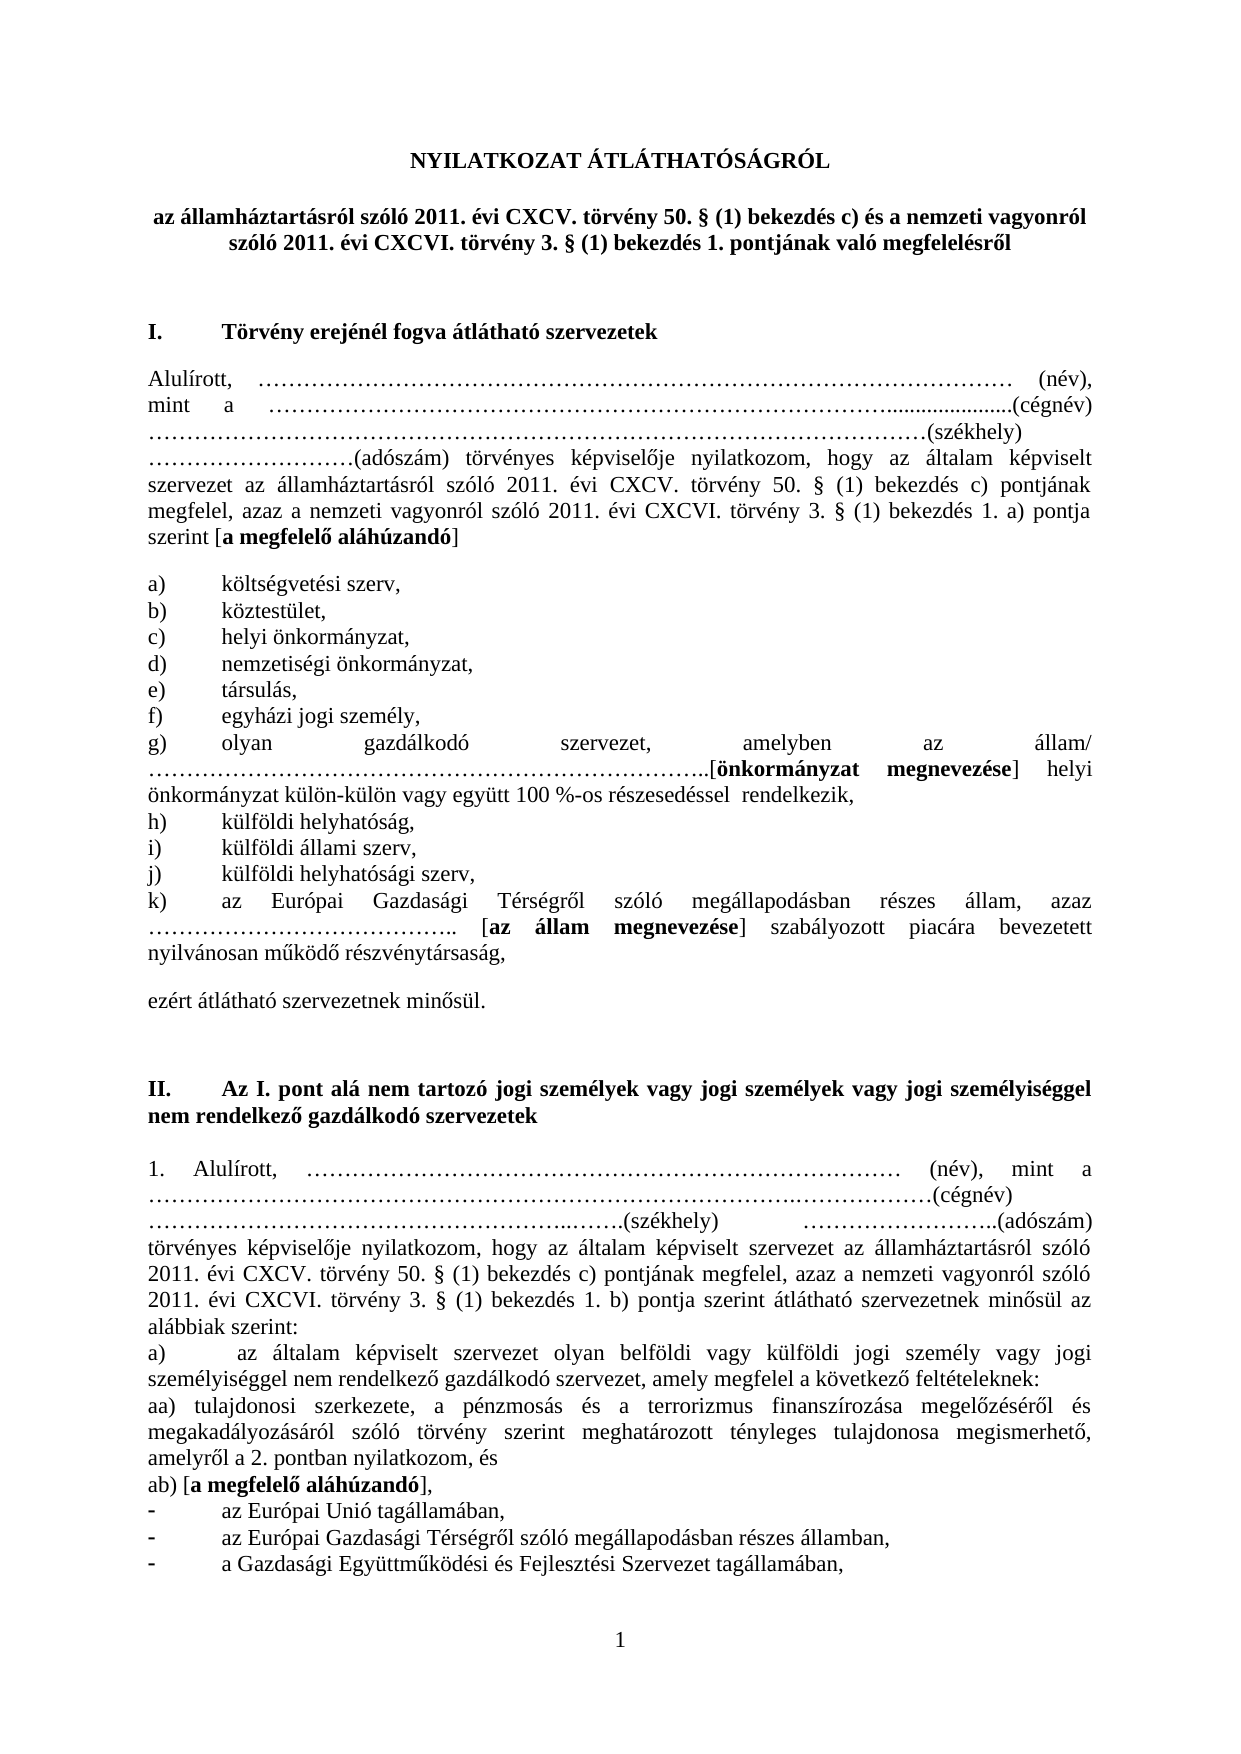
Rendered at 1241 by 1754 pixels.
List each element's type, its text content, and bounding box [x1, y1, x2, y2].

list az általam képviselt szervezet olyan belföldi vagy külföldi jogi személy vagy jogi személyiséggel nem rendelkező gazdálkodó szervezet, amely megfelel a következő feltételeknek: [148, 1339, 1093, 1392]
text ezért átlátható szervezetnek minősül. [148, 987, 1093, 1013]
list helyi önkormányzat, [148, 623, 1093, 649]
list nemzetiségi önkormányzat, [148, 649, 1093, 676]
list külföldi állami szerv, [148, 834, 1093, 860]
list ab) [a megfelelő aláhúzandó], [148, 1471, 1093, 1497]
text NYILATKOZAT ÁTLÁTHATÓSÁGRÓL [148, 148, 1093, 174]
list Törvény erejénél fogva átlátható szervezetek [148, 318, 1093, 344]
list az Európai Unió tagállamában, [148, 1497, 1093, 1523]
list köztestület, [148, 597, 1093, 623]
list külföldi helyhatósági szerv, [148, 860, 1093, 887]
list az Európai Gazdasági Térségről szóló megállapodásban részes államban, [148, 1523, 1093, 1550]
list egyházi jogi személy, [148, 702, 1093, 729]
list olyan gazdálkodó szervezet, amelyben az állam/ ………………………………………………………………..[önkormányzat megnevezése] helyi önkormányzat külön-külön vagy együtt 100 %-os részesedéssel rendelkezik, [148, 729, 1093, 808]
text Alulírott, ……………………………………………………………………………………… (név), mint a ………………………………………………………………………......................(cégnév) …………………………………………………………………………………………(székhely) ………………………(adószám) törvényes képviselője nyilatkozom, hogy az általam képviselt szervezet az államháztartásról szóló 2011. évi CXCV. törvény 50. § (1) bekezdés c) pontjának megfelel, azaz a nemzeti vagyonról szóló 2011. évi CXCVI. törvény 3. § (1) bekezdés 1. a) pontja szerint [a megfelelő aláhúzandó] [148, 365, 1093, 550]
list Az I. pont alá nem tartozó jogi személyek vagy jogi személyek vagy jogi személyiséggel nem rendelkező gazdálkodó szervezetek [148, 1076, 1093, 1128]
list aa) tulajdonosi szerkezete, a pénzmosás és a terrorizmus finanszírozása megelőzéséről és megakadályozásáról szóló törvény szerint meghatározott tényleges tulajdonosa megismerhető, amelyről a 2. pontban nyilatkozom, és [148, 1392, 1093, 1471]
list külföldi helyhatóság, [148, 808, 1093, 834]
list költségvetési szerv, [148, 571, 1093, 597]
text az államháztartásról szóló 2011. évi CXCV. törvény 50. § (1) bekezdés c) és a nemzeti vagyonról szóló 2011. évi CXCVI. törvény 3. § (1) bekezdés 1. pontjának való megfelelésről [148, 203, 1093, 256]
list társulás, [148, 676, 1093, 702]
list 1. Alulírott, …………………………………………………………………… (név), mint a ………………………………………………………………………….………………(cégnév) ………………………………………………..…….(székhely) ……………………..(adószám) törvényes képviselője nyilatkozom, hogy az általam képviselt szervezet az államháztartásról szóló 2011. évi CXCV. törvény 50. § (1) bekezdés c) pontjának megfelel, azaz a nemzeti vagyonról szóló 2011. évi CXCVI. törvény 3. § (1) bekezdés 1. b) pontja szerint átlátható szervezetnek minősül az alábbiak szerint: [148, 1154, 1093, 1339]
list az Európai Gazdasági Térségről szóló megállapodásban részes állam, azaz ………………………………….. [az állam megnevezése] szabályozott piacára bevezetett nyilvánosan működő részvénytársaság, [148, 887, 1093, 966]
list a Gazdasági Együttműködési és Fejlesztési Szervezet tagállamában, [148, 1550, 1093, 1576]
